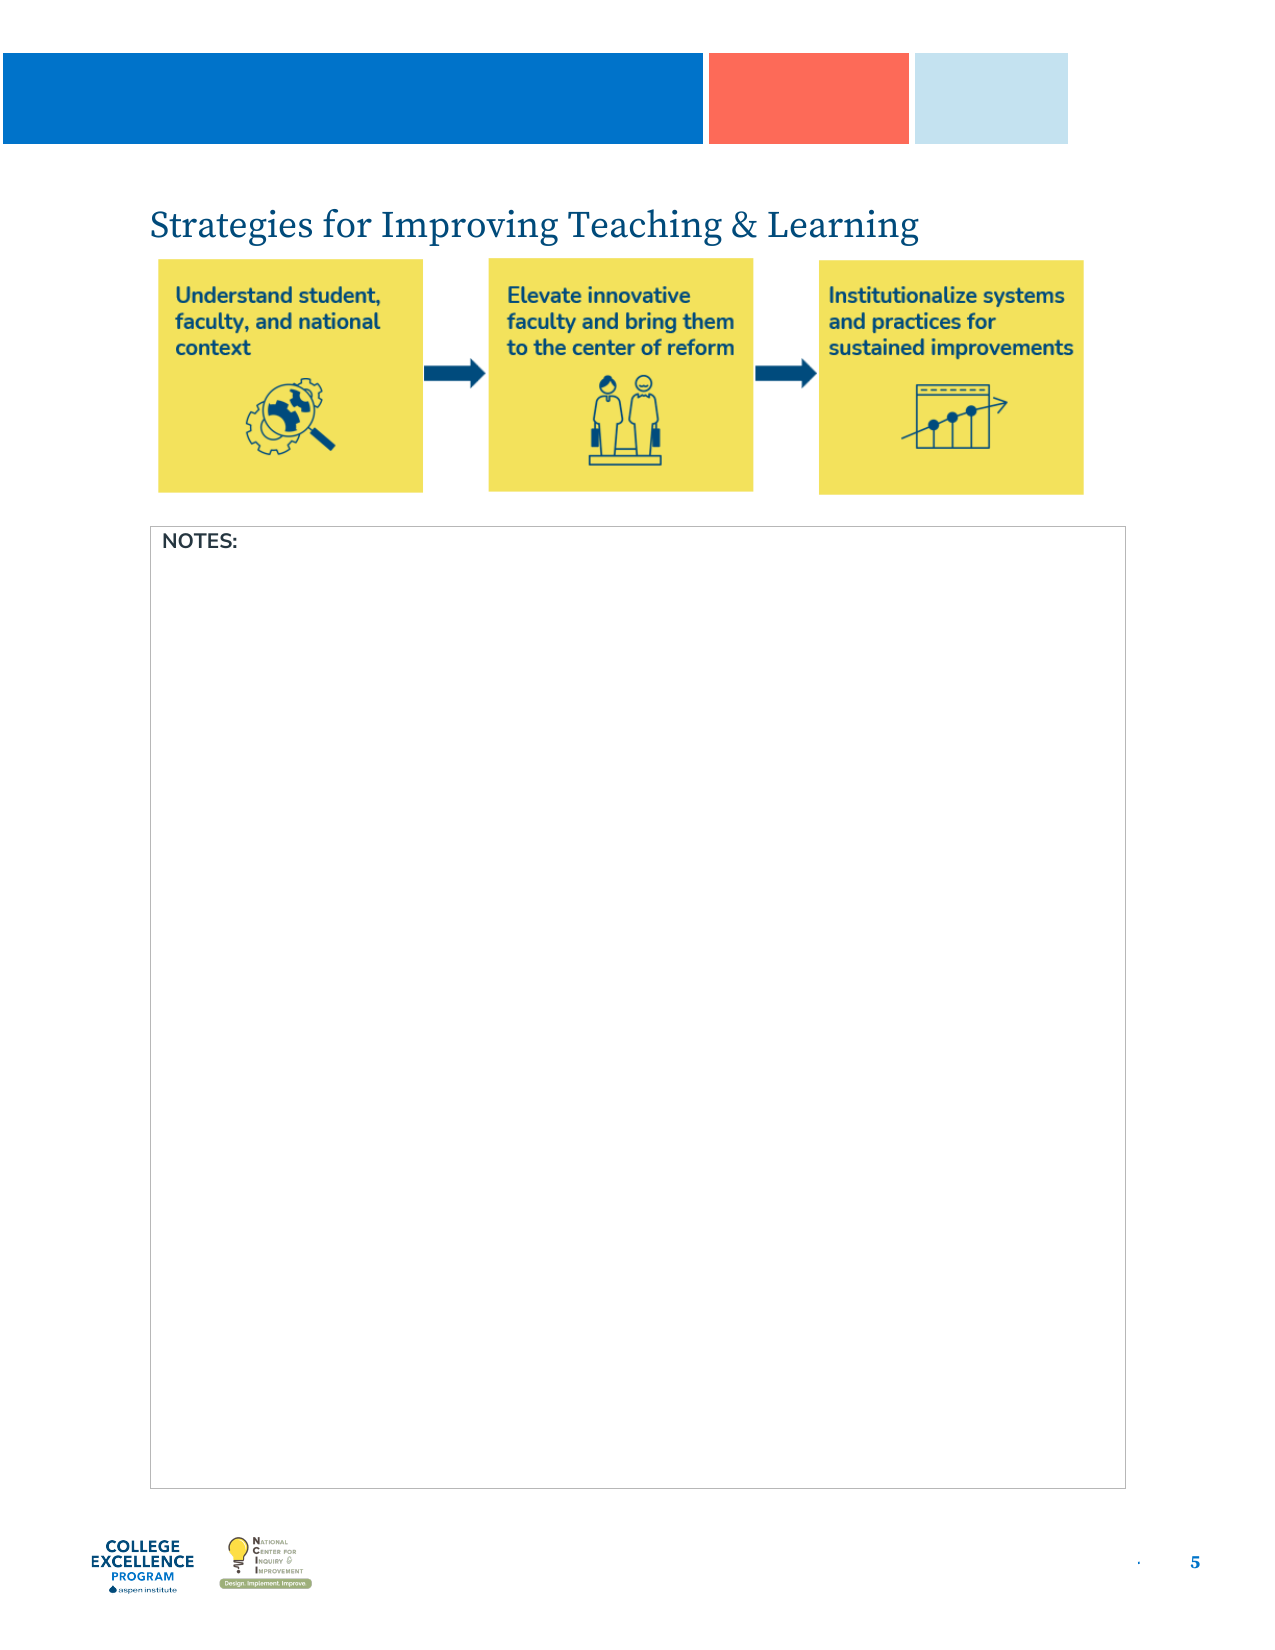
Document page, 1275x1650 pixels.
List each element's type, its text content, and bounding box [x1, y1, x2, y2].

picture [217, 1534, 314, 1591]
picture [91, 1540, 194, 1595]
picture [150, 254, 1091, 501]
table_header NOTES: [151, 527, 1125, 1488]
